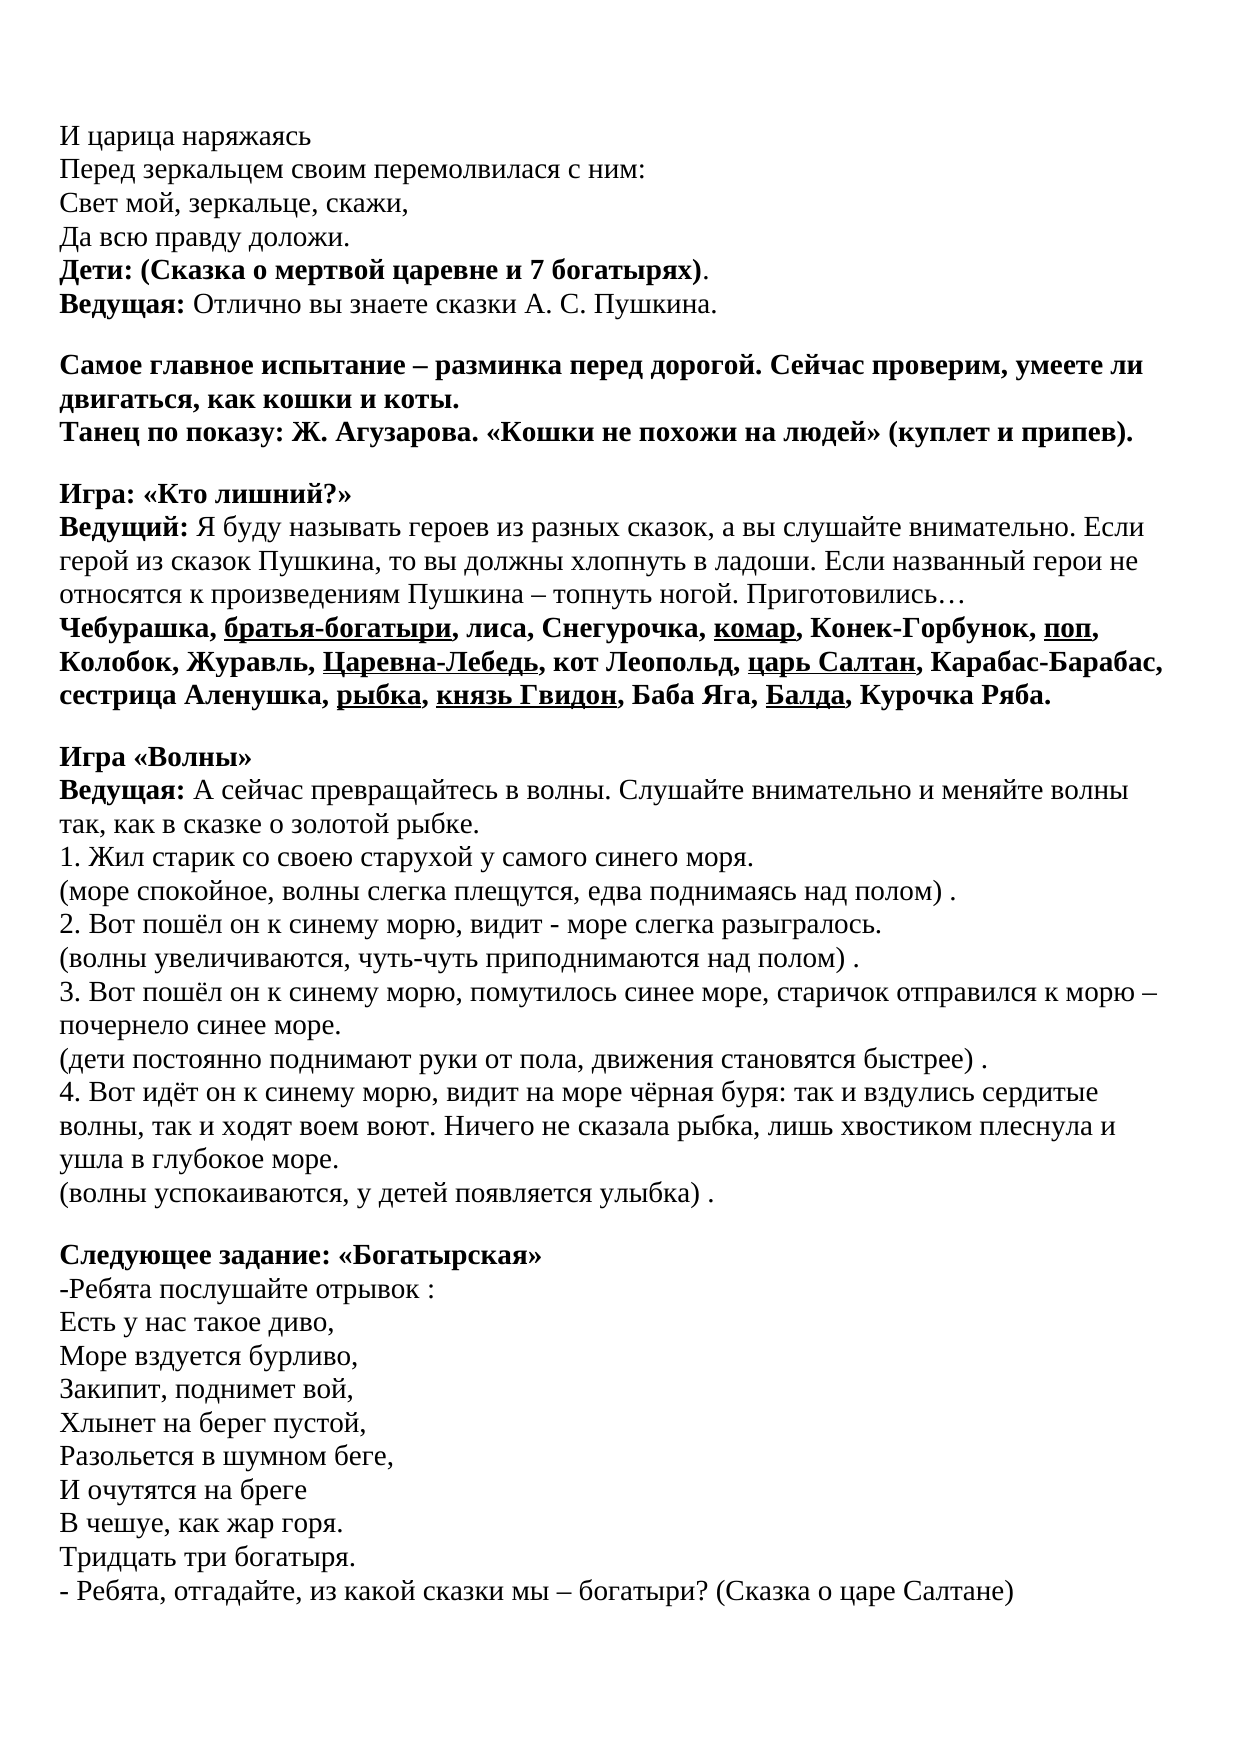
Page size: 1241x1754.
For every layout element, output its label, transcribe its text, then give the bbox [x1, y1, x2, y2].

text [59, 1304, 1181, 1606]
text Самое главное испытание – разминка перед дорогой. Сейчас проверим, умеете ли двигаться, как кошки и коты. Танец по показу: Ж. Агузарова. «Кошки не похожи на людей» (куплет и припев). [59, 347, 1196, 476]
text Игра «Волны» Ведущая: А сейчас превращайтесь в волны. Слушайте внимательно и меняйте волны так, как в сказке о золотой рыбке. 1. Жил старик со своею старухой у самого синего моря. (море спокойное, волны слегка плещутся, едва поднимаясь над полом) . 2. Вот пошёл он к синему морю, видит - море слегка разыгралось. (волны увеличиваются, чуть-чуть приподнимаются над полом) . 3. Вот пошёл он к синему морю, помутилось синее море, старичок отправился к морю – почернело синее море. (дети постоянно поднимают руки от пола, движения становятся быстрее) . 4. Вот идёт он к синему морю, видит на море чёрная буря: так и вздулись сердитые волны, так и ходят воем воют. Ничего не сказала рыбка, лишь хвостиком плеснула и ушла в глубокое море. (волны успокаиваются, у детей появляется улыбка) . Следующее задание: «Богатырская» -Ребята послушайте отрывок : [59, 739, 1181, 1304]
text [59, 118, 1196, 347]
text Игра: «Кто лишний?» Ведущий: Я буду называть героев из разных сказок, а вы слушайте внимательно. Если герой из сказок Пушкина, то вы должны хлопнуть в ладоши. Если названный герои не относятся к произведениям Пушкина – топнуть ногой. Приготовились… Чебурашка, братья-богатыри, лиса, Снегурочка, комар, Конек-Горбунок, поп, Колобок, Журавль, Царевна-Лебедь, кот Леопольд, царь Салтан, Карабас-Барабас, сестрица Аленушка, рыбка, князь Гвидон, Баба Яга, Балда, Курочка Ряба. [59, 476, 1196, 739]
